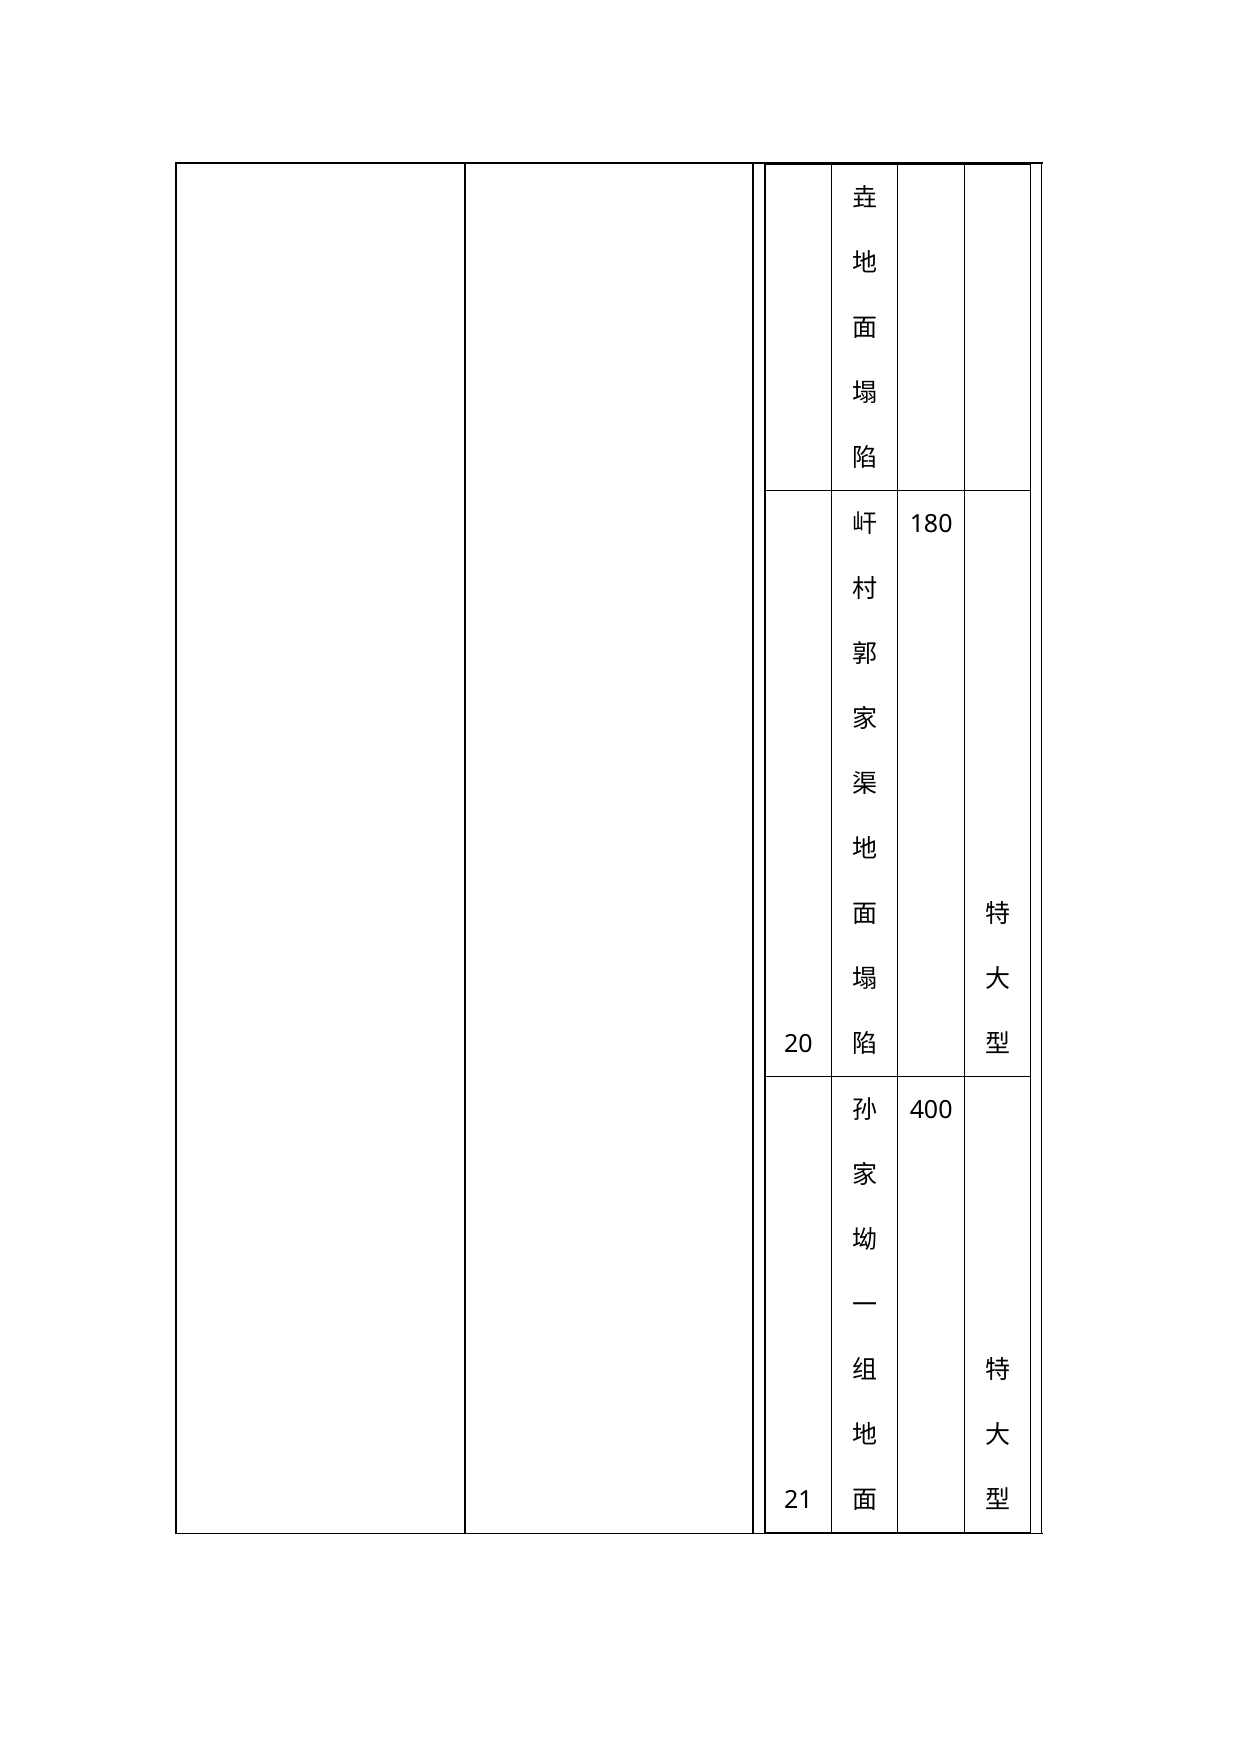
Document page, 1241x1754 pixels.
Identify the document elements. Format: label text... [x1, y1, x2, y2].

table_cell [466, 164, 752, 1533]
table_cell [832, 1077, 897, 1532]
table_cell 1 [177, 164, 464, 1533]
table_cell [898, 1077, 964, 1532]
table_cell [766, 1077, 831, 1532]
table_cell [832, 165, 897, 490]
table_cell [1031, 164, 1041, 1533]
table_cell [766, 165, 831, 490]
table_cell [965, 1077, 1030, 1532]
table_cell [754, 164, 764, 1533]
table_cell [898, 165, 964, 490]
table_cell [965, 165, 1030, 490]
